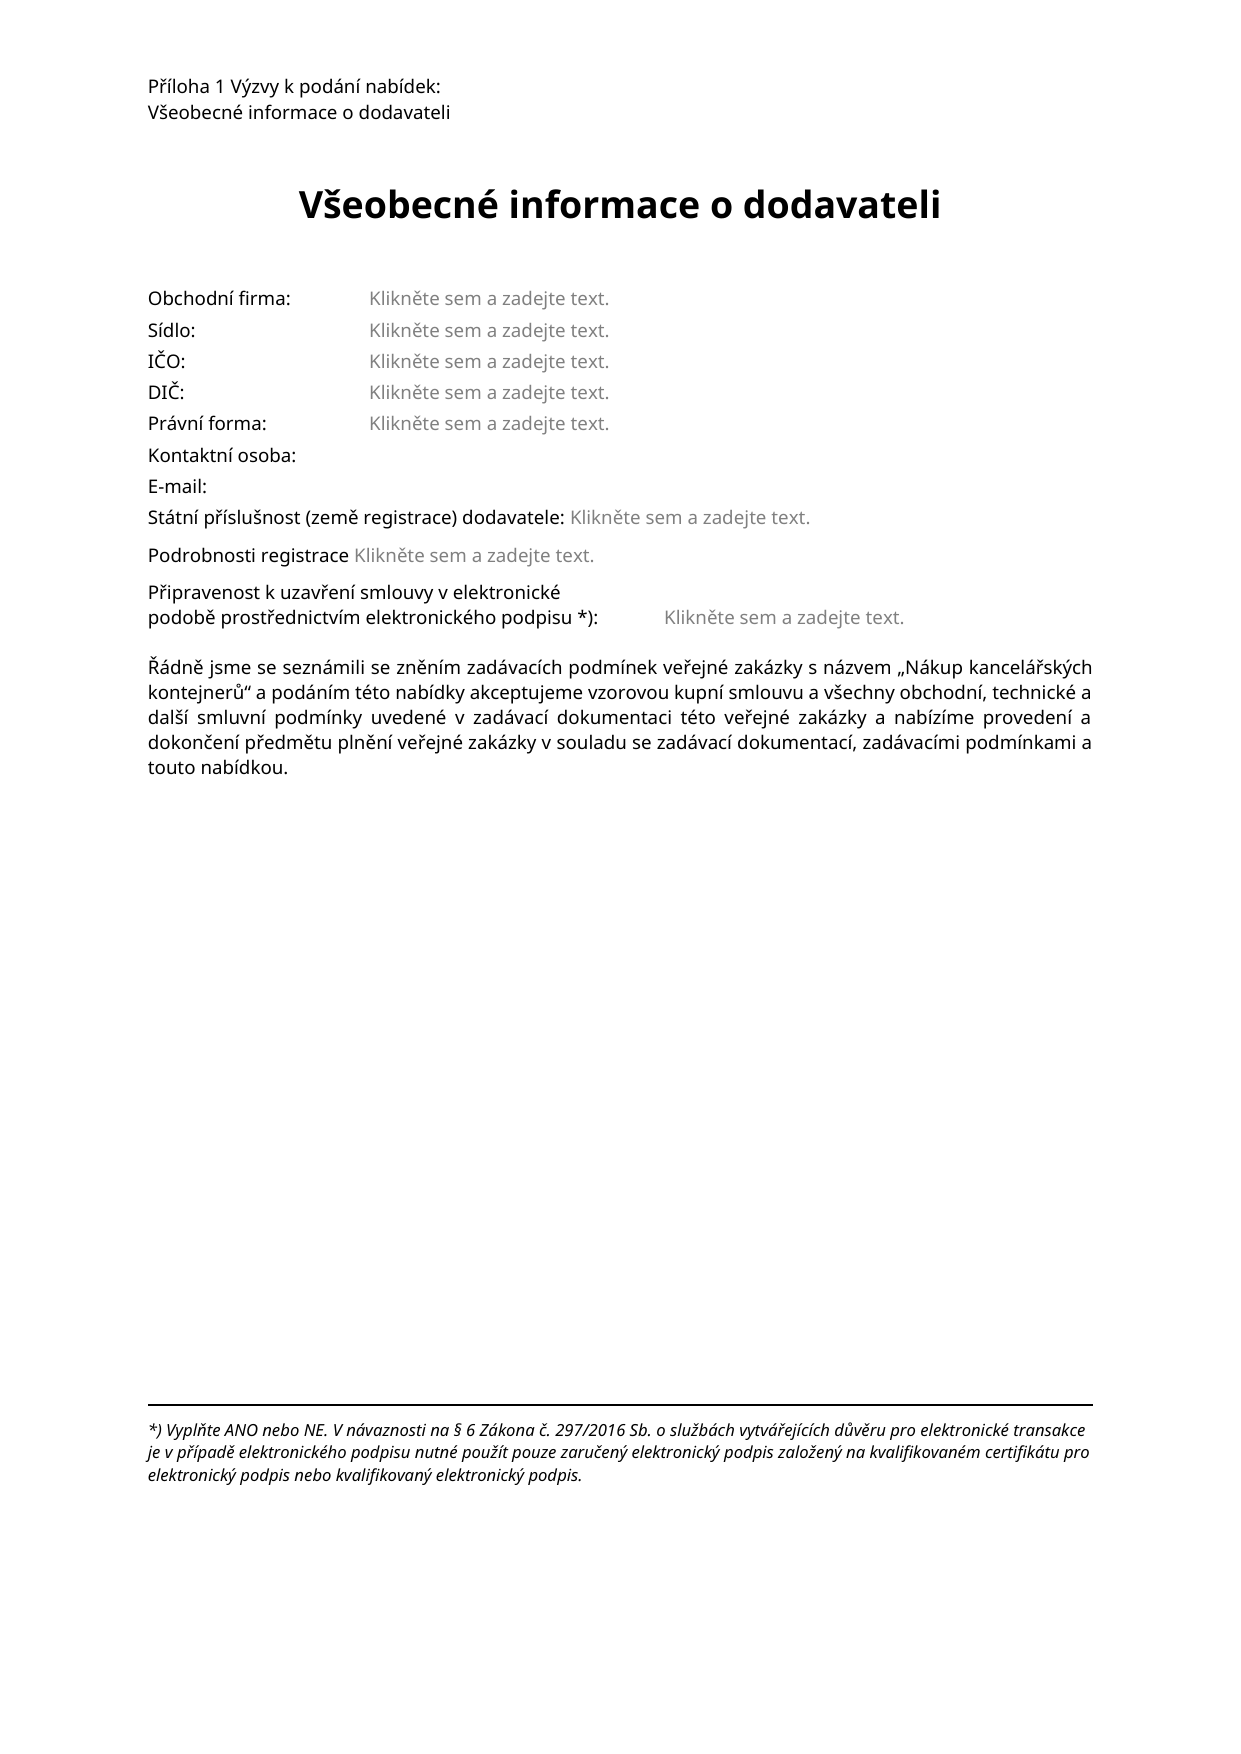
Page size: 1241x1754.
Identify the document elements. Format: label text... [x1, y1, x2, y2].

text Kontaktní osoba: [148, 442, 1093, 467]
title Všeobecné informace o dodavateli [148, 178, 1093, 229]
text DIČ: [148, 379, 1093, 404]
text podobě prostřednictvím elektronického podpisu *): [148, 604, 1093, 629]
text Podrobnosti registrace [148, 542, 1093, 567]
text Obchodní firma: [148, 286, 1093, 311]
text Řádně jsme se seznámili se zněním zadávacích podmínek veřejné zakázky s názvem „Nákup kancelářských kontejnerů“ a podáním této nabídky akceptujeme vzorovou kupní smlouvu a všechny obchodní, technické a další smluvní podmínky uvedené v zadávací dokumentaci této veřejné zakázky a nabízíme provedení a dokončení předmětu plnění veřejné zakázky v souladu se zadávací dokumentací, zadávacími podmínkami a touto nabídkou. [148, 654, 1093, 779]
text Státní příslušnost (země registrace) dodavatele: [148, 504, 1093, 529]
text Právní forma: [148, 411, 1093, 436]
text *) Vyplňte ANO nebo NE. V návaznosti na § 6 Zákona č. 297/2016 Sb. o službách vytvářejících důvěru pro elektronické transakce je v případě elektronického podpisu nutné použít pouze zaručený elektronický podpis založený na kvalifikovaném certifikátu pro elektronický podpis nebo kvalifikovaný elektronický podpis. [148, 1418, 1093, 1486]
text E-mail: [148, 473, 1093, 498]
text IČO: [148, 348, 1093, 373]
text Sídlo: [148, 317, 1093, 342]
text Připravenost k uzavření smlouvy v elektronické [148, 579, 1093, 604]
